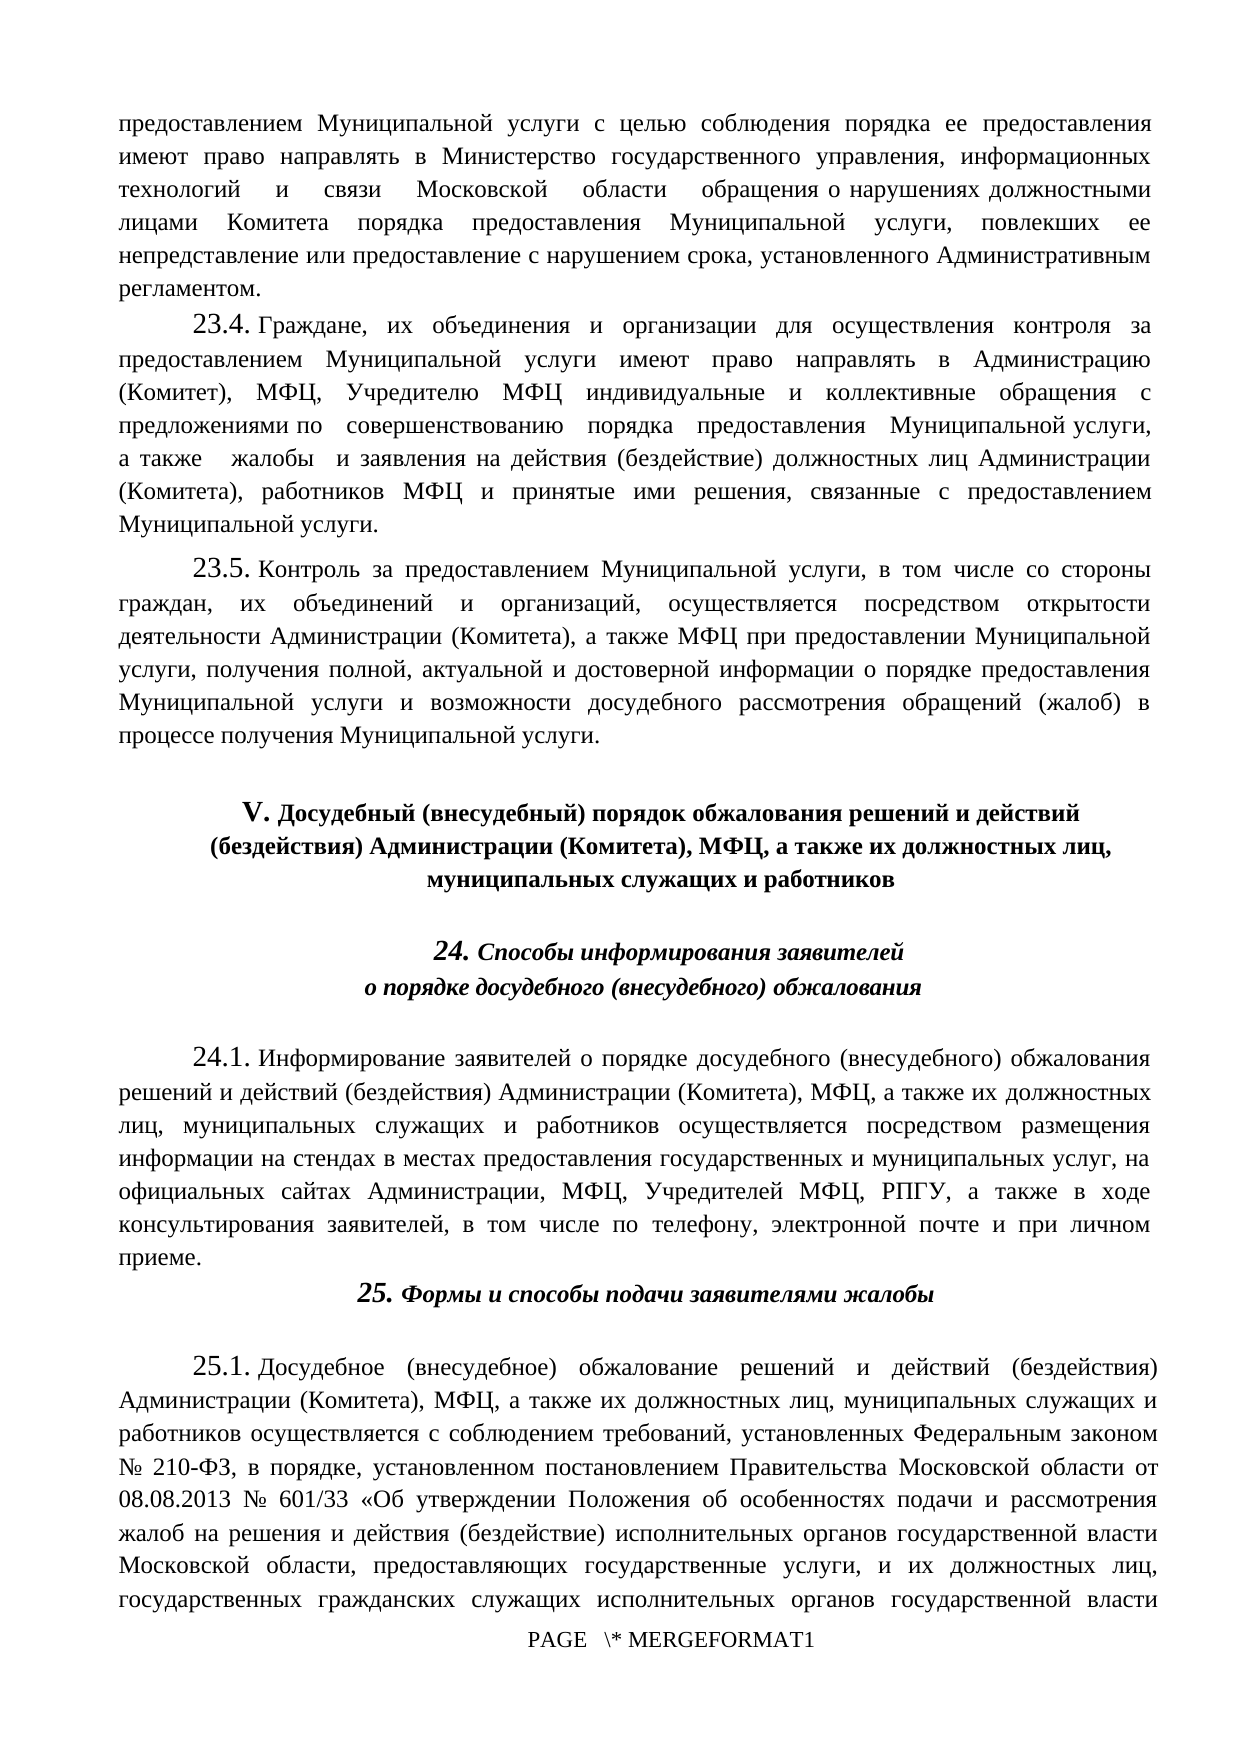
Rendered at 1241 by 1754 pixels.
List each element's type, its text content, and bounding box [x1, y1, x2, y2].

list Досудебный (внесудебный) порядок обжалования решений и действий (бездействия) Администрации (Комитета), МФЦ, а также их должностных лиц, муниципальных служащих и работников [191, 794, 1131, 895]
list Способы информирования заявителей [412, 933, 928, 967]
list Граждане, их объединения и организации для осуществления контроля за предоставлением Муниципальной услуги имеют право направлять в Администрацию (Комитет), МФЦ, Учредителю МФЦ индивидуальные и коллективные обращения с предложениями по совершенствованию порядка предоставления Муниципальной услуги, а также жалобы и заявления на действия (бездействие) должностных лиц Администрации (Комитета), работников МФЦ и принятые ими решения, связанные с предоставлением Муниципальной услуги. [118, 306, 1152, 538]
list Контроль за предоставлением Муниципальной услуги, в том числе со стороны граждан, их объединений и организаций, осуществляется посредством открытости деятельности Администрации (Комитета), а также МФЦ при предоставлении Муниципальной услуги, получения полной, актуальной и достоверной информации о порядке предоставления Муниципальной услуги и возможности досудебного рассмотрения обращений (жалоб) в процессе получения Муниципальной услуги. [118, 550, 1151, 749]
list Информирование заявителей о порядке досудебного (внесудебного) обжалования решений и действий (бездействия) Администрации (Комитета), МФЦ, а также их должностных лиц, муниципальных служащих и работников осуществляется посредством размещения информации на стендах в местах предоставления государственных и муниципальных услуг, на официальных сайтах Администрации, МФЦ, Учредителей МФЦ, РПГУ, а также в ходе консультирования заявителей, в том числе по телефону, электронной почте и при личном приеме. [118, 1039, 1151, 1271]
list Формы и способы подачи заявителями жалобы [357, 1275, 1240, 1309]
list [118, 1348, 1159, 1612]
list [118, 108, 1152, 302]
text о порядке досудебного (внесудебного) обжалования [312, 972, 928, 1001]
